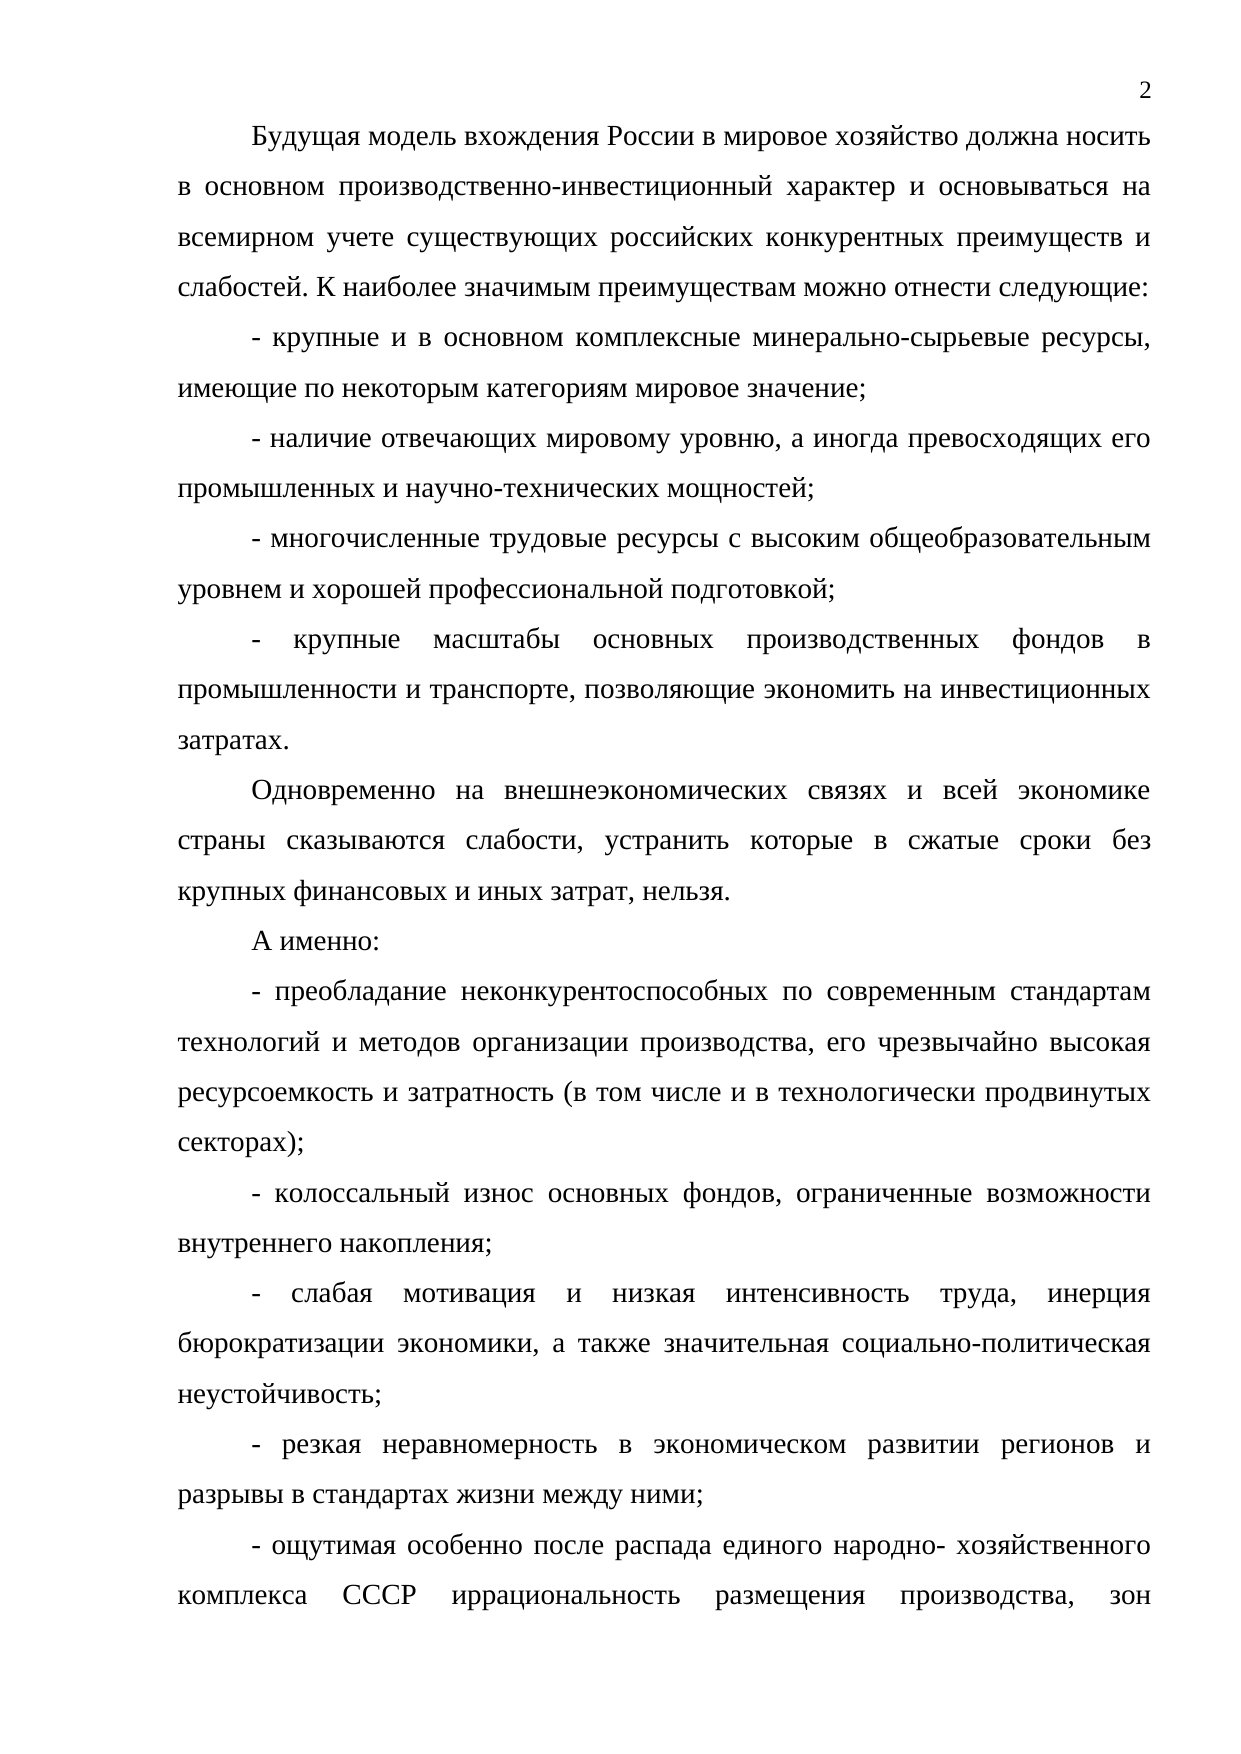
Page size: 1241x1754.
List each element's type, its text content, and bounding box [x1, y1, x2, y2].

text А именно: [177, 923, 1152, 957]
text Будущая модель вхождения России в мировое хозяйство должна носить в основном производственно-инвестиционный характер и основываться на всемирном учете существующих российских конкурентных преимуществ и слабостей. К наиболее значимым преимуществам можно отнести следующие: [177, 118, 1152, 303]
text - колоссальный износ основных фондов, ограниченные возможности внутреннего накопления; [177, 1175, 1152, 1258]
text - многочисленные трудовые ресурсы с высоким общеобразовательным уровнем и хорошей профессиональной подготовкой; [177, 521, 1152, 604]
text - резкая неравномерность в экономическом развитии регионов и разрывы в стандартах жизни между ними; [177, 1426, 1152, 1510]
text - крупные масштабы основных производственных фондов в промышленности и транспорте, позволяющие экономить на инвестиционных затратах. [177, 621, 1152, 755]
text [177, 1527, 1152, 1611]
text - преобладание неконкурентоспособных по современным стандартам технологий и методов организации производства, его чрезвычайно высокая ресурсоемкость и затратность (в том числе и в технологически продвинутых секторах); [177, 973, 1152, 1158]
text Одновременно на внешнеэкономических связях и всей экономике страны сказываются слабости, устранить которые в сжатые сроки без крупных финансовых и иных затрат, нельзя. [177, 772, 1152, 906]
text - слабая мотивация и низкая интенсивность труда, инерция бюрократизации экономики, а также значительная социально-политическая неустойчивость; [177, 1275, 1152, 1409]
text - наличие отвечающих мировому уровню, а иногда превосходящих его промышленных и научно-технических мощностей; [177, 420, 1152, 504]
text - крупные и в основном комплексные минерально-сырьевые ресурсы, имеющие по некоторым категориям мировое значение; [177, 319, 1152, 403]
